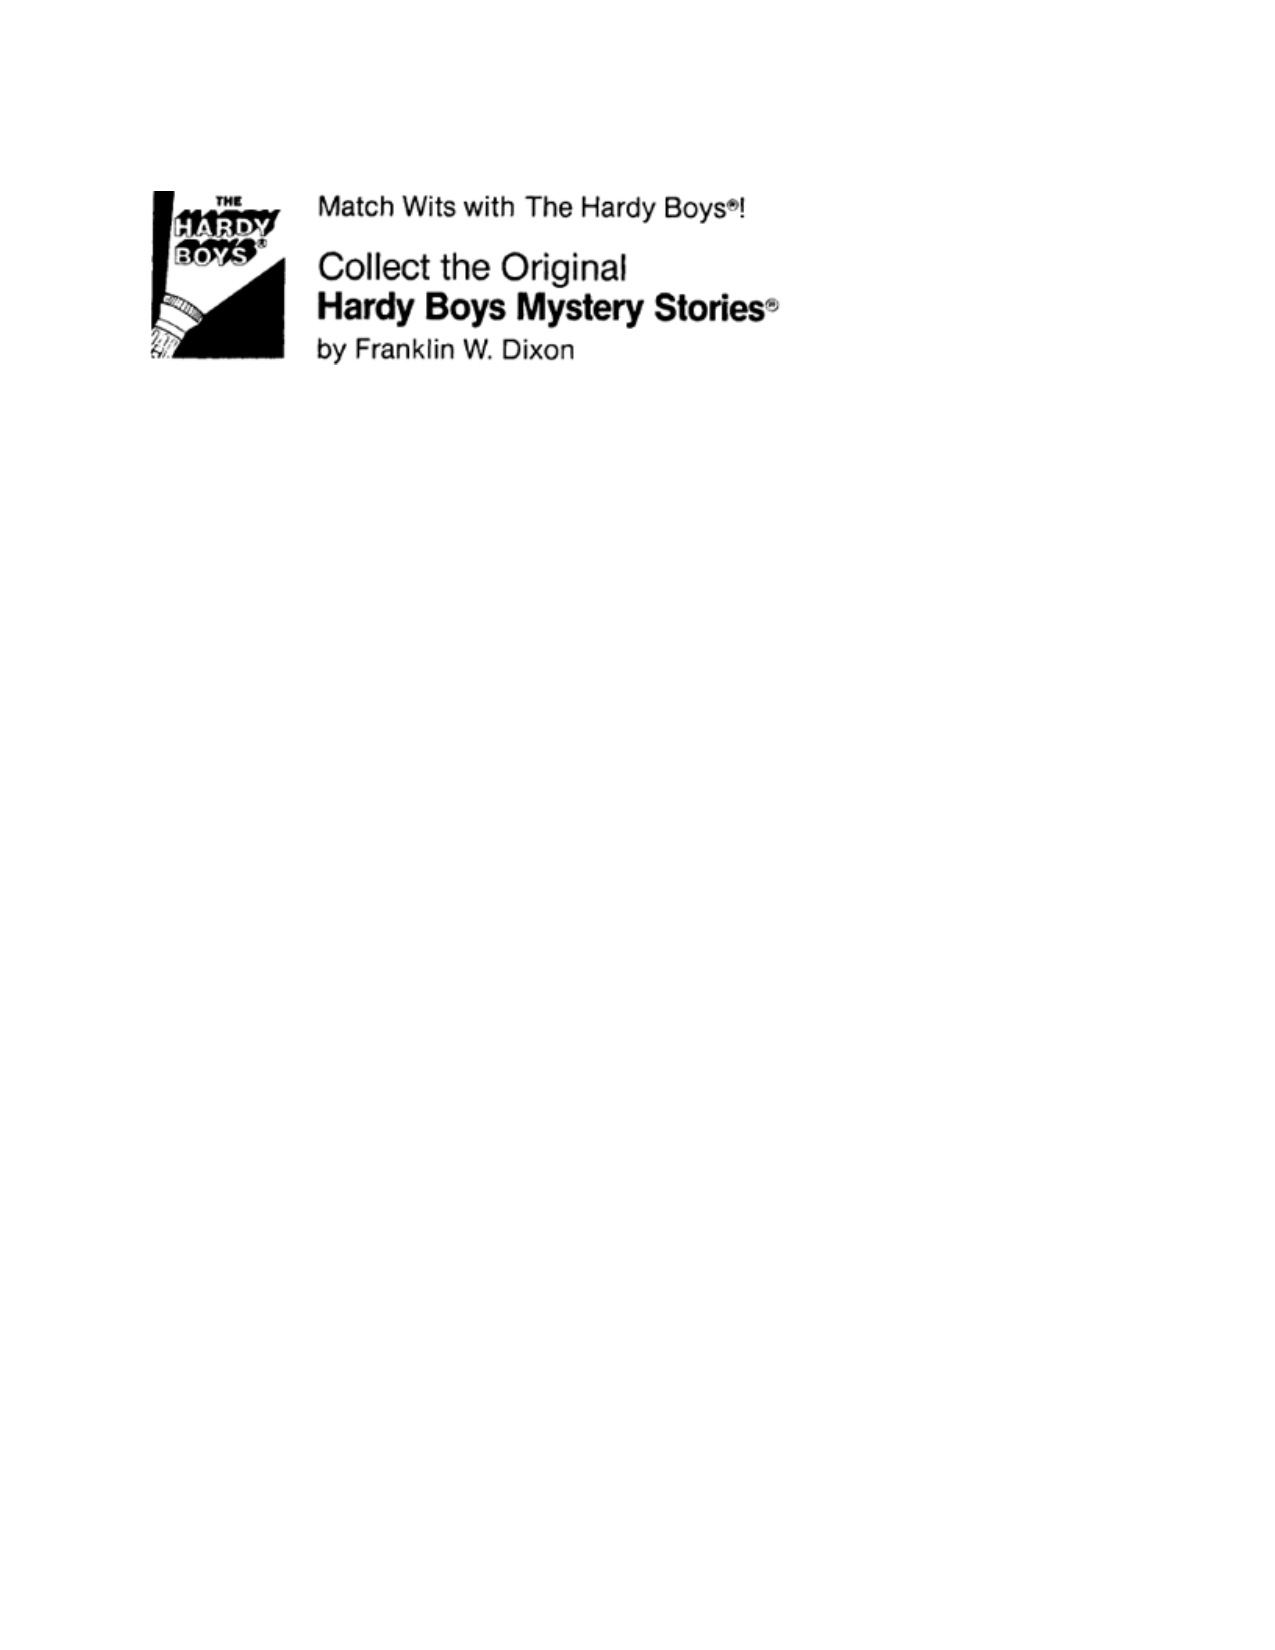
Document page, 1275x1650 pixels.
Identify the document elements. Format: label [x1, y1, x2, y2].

picture [150, 191, 780, 365]
